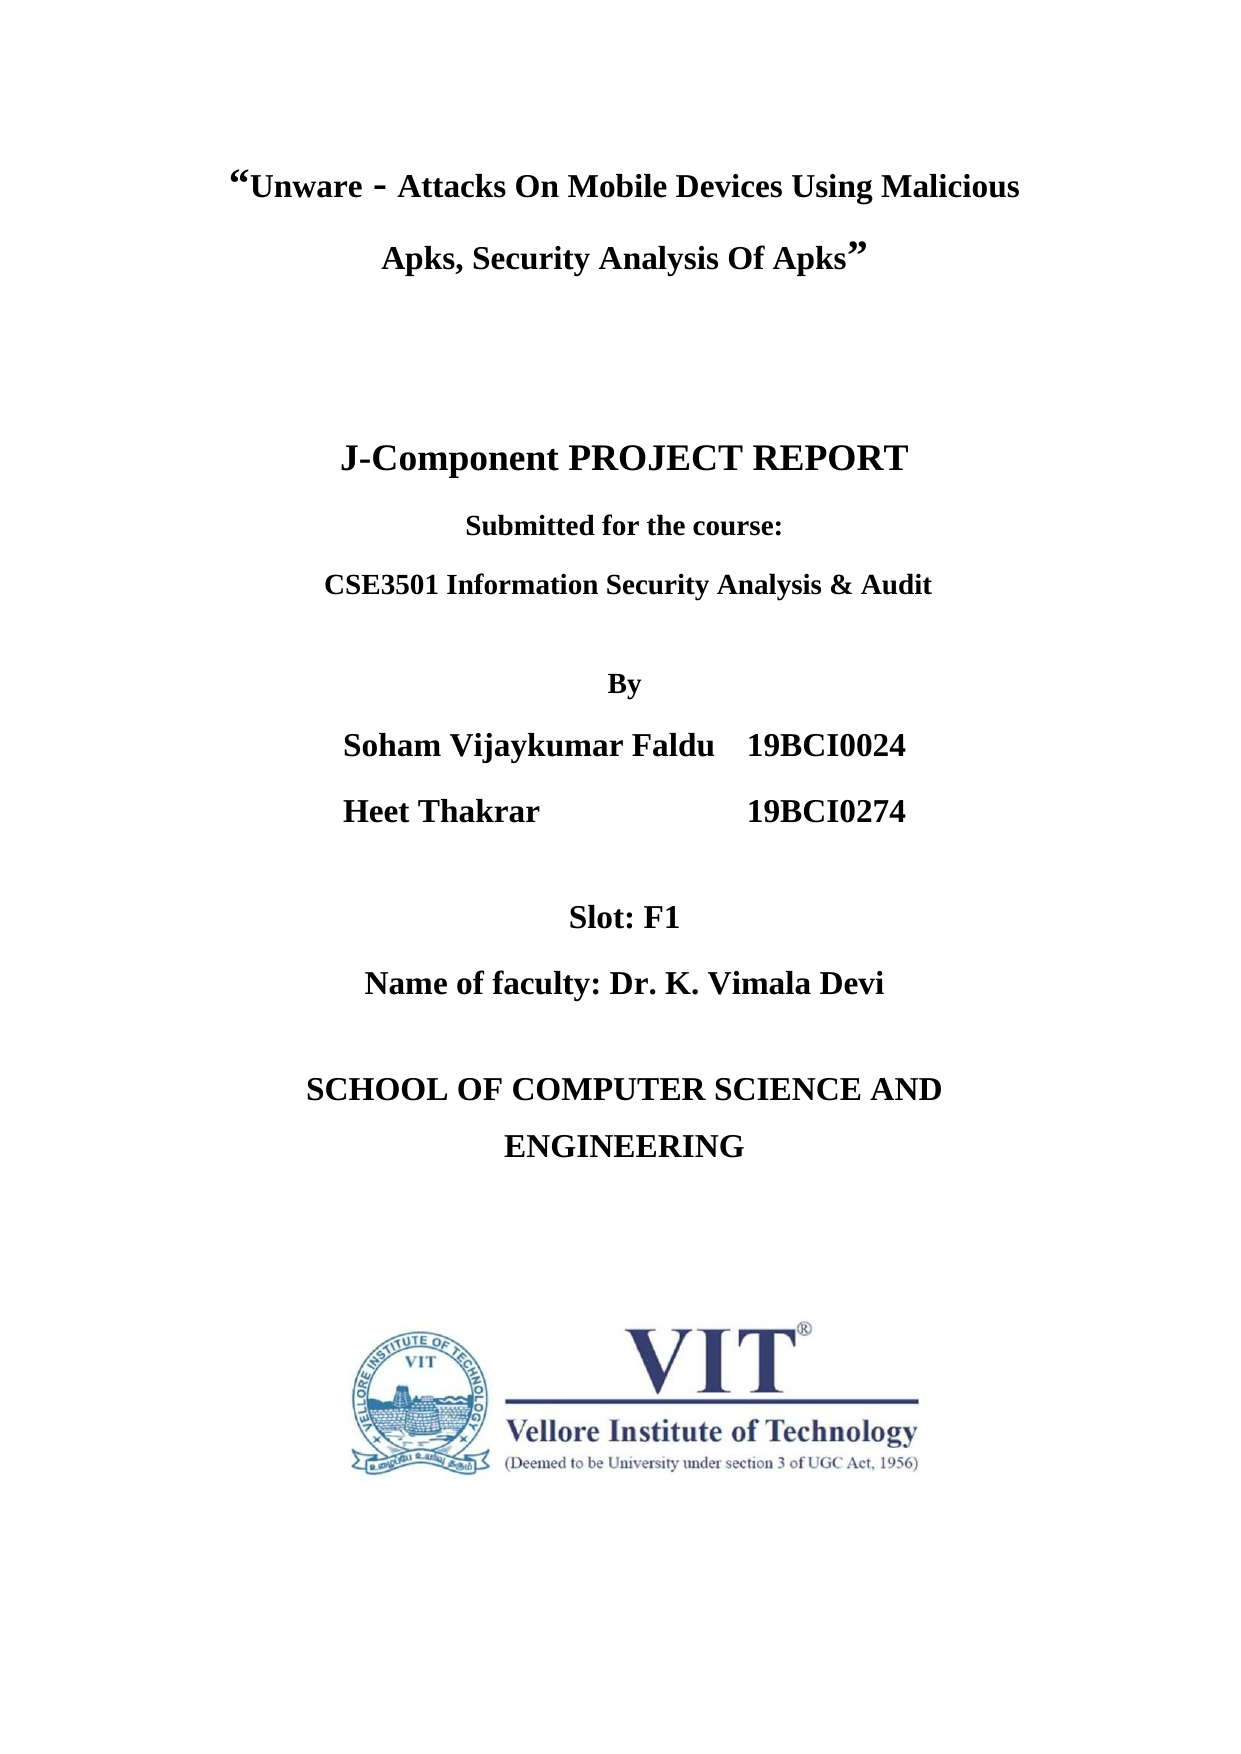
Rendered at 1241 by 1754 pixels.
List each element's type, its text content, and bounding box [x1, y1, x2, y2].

title “Unware - Attacks On Mobile Devices Using Malicious Apks, Security Analysis Of Apks” [196, 159, 1052, 278]
title Slot: F1 [196, 897, 1052, 935]
title Heet Thakrar 19BCI0274 [196, 791, 1052, 830]
title Submitted for the course: [196, 508, 1052, 542]
title J-Component PROJECT REPORT [196, 435, 1052, 478]
title CSE3501 Information Security Analysis & Audit [196, 567, 1052, 601]
title Soham Vijaykumar Faldu 19BCI0024 [196, 725, 1052, 763]
title By [196, 666, 1052, 699]
title SCHOOL OF COMPUTER SCIENCE AND ENGINEERING [196, 1069, 1052, 1165]
picture [348, 1315, 926, 1482]
title Name of faculty: Dr. K. Vimala Devi [196, 963, 1052, 1002]
